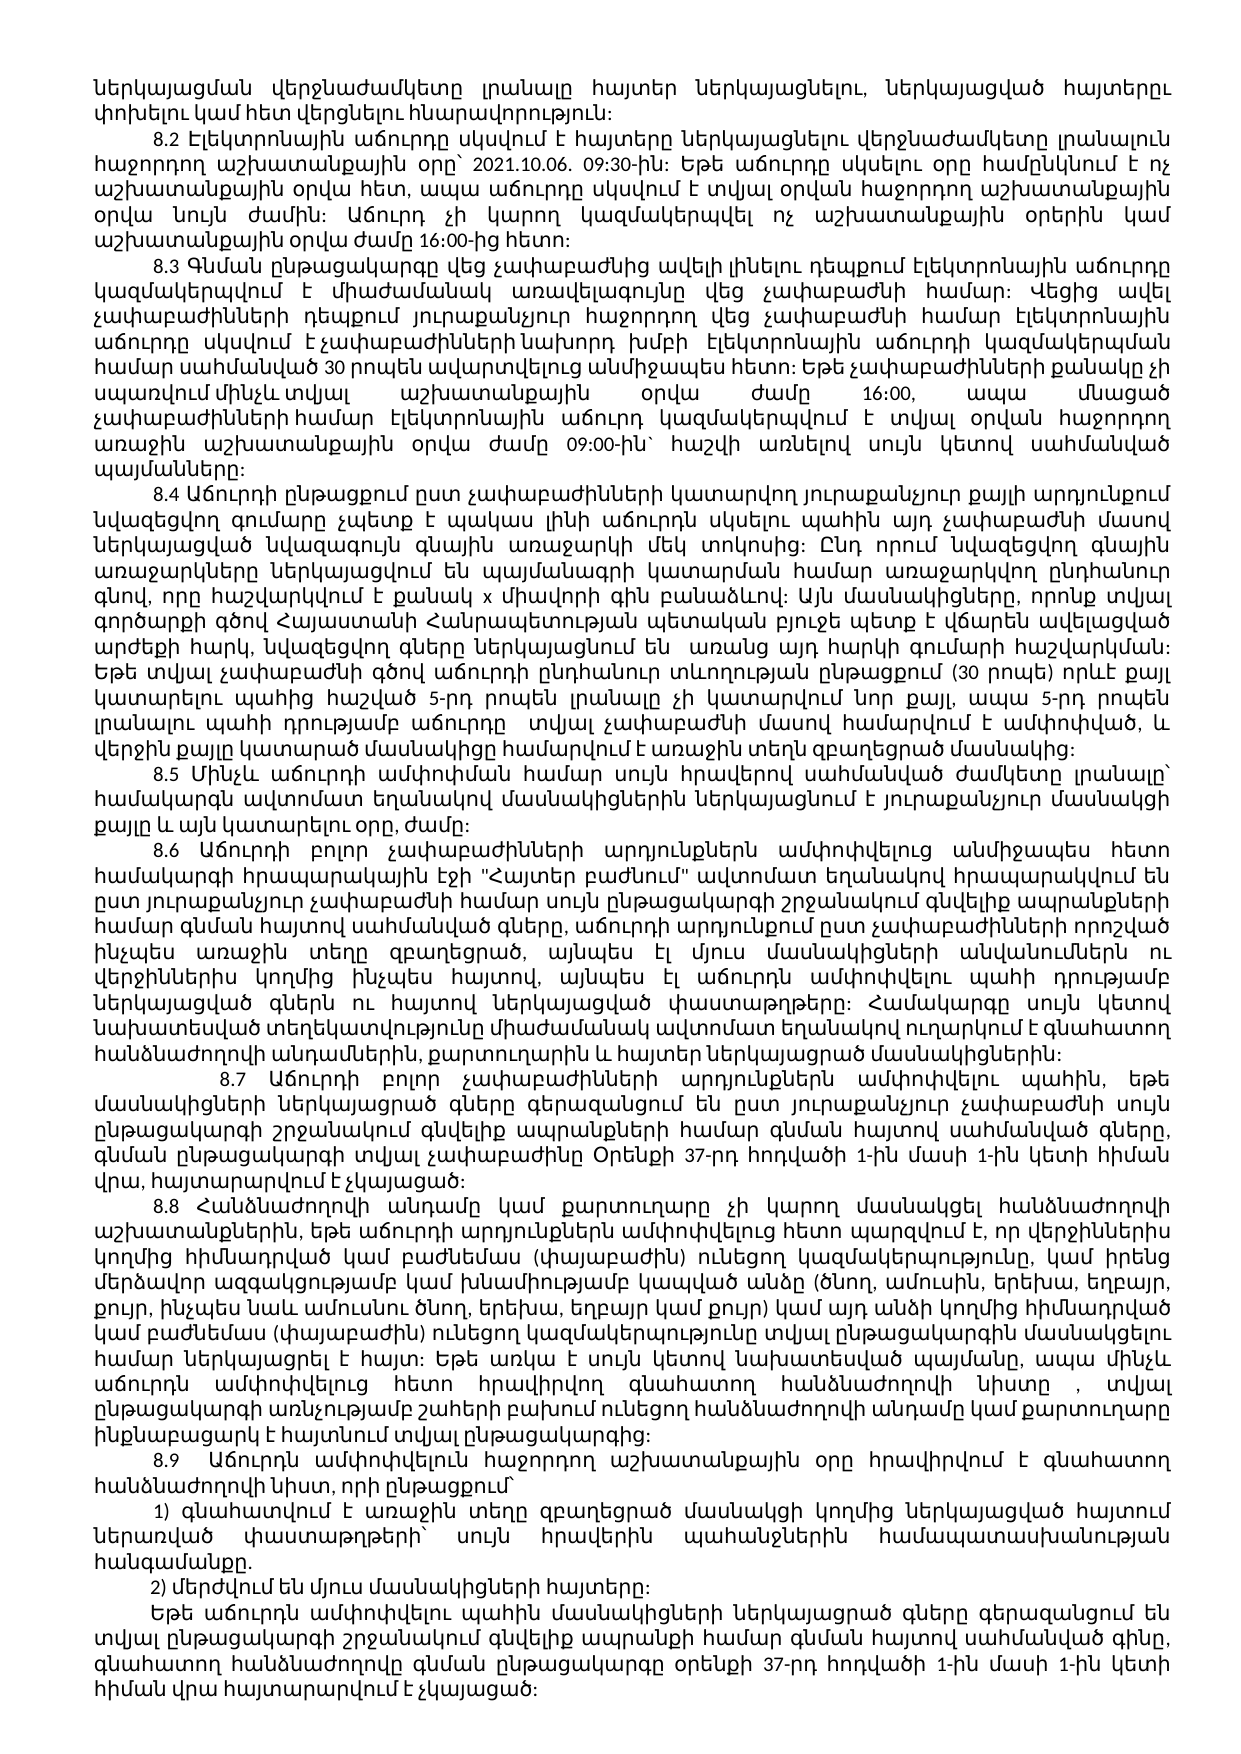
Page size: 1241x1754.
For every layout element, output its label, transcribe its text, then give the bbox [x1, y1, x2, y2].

text 8.3 Գնման ընթացակարգը վեց չափաբաժնից ավելի լինելու դեպքում էլեկտրոնային աճուրդը կազմակերպվում է միաժամանակ առավելագույնը վեց չափաբաժնի համար: Վեցից ավել չափաբաժինների դեպքում յուրաքանչյուր հաջորդող վեց չափաբաժնի համար էլեկտրոնային աճուրդը սկսվում է չափաբաժինների նախորդ խմբի էլեկտրոնային աճուրդի կազմակերպման համար սահմանված 30 րոպեն ավարտվելուց անմիջապես հետո: Եթե չափաբաժինների քանակը չի սպառվում մինչև տվյալ աշխատանքային օրվա ժամը 16։00, ապա մնացած չափաբաժինների համար էլեկտրոնային աճուրդ կազմակերպվում է տվյալ օրվան հաջորդող առաջին աշխատանքային օրվա ժամը 09:00-ին` հաշվի առնելով սույն կետով սահմանված պայմանները: [94, 253, 1171, 482]
text 8.9 Աճուրդն ամփոփվելուն հաջորդող աշխատանքային օրը հրավիրվում է գնահատող հանձնաժողովի նիստ, որի ընթացքում՝ [94, 1447, 1171, 1498]
text 8.5 Մինչև աճուրդի ամփոփման համար սույն հրավերով սահմանված ժամկետը լրանալը՝ համակարգն ավտոմատ եղանակով մասնակիցներին ներկայացնում է յուրաքանչյուր մասնակցի քայլը և այն կատարելու օրը, ժամը: [94, 761, 1171, 837]
text 8.7 Աճուրդի բոլոր չափաբաժինների արդյունքներն ամփոփվելու պահին, եթե մասնակիցների ներկայացրած գները գերազանցում են ըստ յուրաքանչյուր չափաբաժնի սույն ընթացակարգի շրջանակում գնվելիք ապրանքների համար գնման հայտով սահմանված գները, գնման ընթացակարգի տվյալ չափաբաժինը Օրենքի 37-րդ հոդվածի 1-ին մասի 1-ին կետի հիման վրա, հայտարարվում է չկայացած: [94, 1066, 1171, 1193]
text 1) գնահատվում է առաջին տեղը զբաղեցրած մասնակցի կողմից ներկայացված հայտում ներառված փաստաթղթերի՝ սույն հրավերին պահանջներին համապատասխանության հանգամանքը. [94, 1498, 1171, 1574]
text 2) մերժվում են մյուս մասնակիցների հայտերը: [94, 1574, 1171, 1600]
text Եթե աճուրդն ամփոփվելու պահին մասնակիցների ներկայացրած գները գերազանցում են տվյալ ընթացակարգի շրջանակում գնվելիք ապրանքի համար գնման հայտով սահմանված գինը, գնահատող հանձնաժողովը գնման ընթացակարգը օրենքի 37-րդ հոդվածի 1-ին մասի 1-ին կետի հիման վրա հայտարարվում է չկայացած: [94, 1600, 1171, 1702]
text 8.4 Աճուրդի ընթացքում ըստ չափաբաժինների կատարվող յուրաքանչյուր քայլի արդյունքում նվազեցվող գումարը չպետք է պակաս լինի աճուրդն սկսելու պահին այդ չափաբաժնի մասով ներկայացված նվազագույն գնային առաջարկի մեկ տոկոսից: Ընդ որում նվազեցվող գնային առաջարկները ներկայացվում են պայմանագրի կատարման համար առաջարկվող ընդհանուր գնով, որը հաշվարկվում է քանակ x միավորի գին բանաձևով: Այն մասնակիցները, որոնք տվյալ գործարքի գծով Հայաստանի Հանրապետության պետական բյուջե պետք է վճարեն ավելացված արժեքի հարկ, նվազեցվող գները ներկայացնում են առանց այդ հարկի գումարի հաշվարկման: Եթե տվյալ չափաբաժնի գծով աճուրդի ընդհանուր տևողության ընթացքում (30 րոպե) որևէ քայլ կատարելու պահից հաշված 5-րդ րոպեն լրանալը չի կատարվում նոր քայլ, ապա 5-րդ րոպեն լրանալու պահի դրությամբ աճուրդը տվյալ չափաբաժնի մասով համարվում է ամփոփված, և վերջին քայլը կատարած մասնակիցը համարվում է առաջին տեղն զբաղեցրած մասնակից: [94, 482, 1171, 761]
text 8.6 Աճուրդի բոլոր չափաբաժինների արդյունքներն ամփոփվելուց անմիջապես հետո համակարգի հրապարակային էջի "Հայտեր բաժնում" ավտոմատ եղանակով հրապարակվում են ըստ յուրաքանչյուր չափաբաժնի համար սույն ընթացակարգի շրջանակում գնվելիք ապրանքների համար գնման հայտով սահմանված գները, աճուրդի արդյունքում ըստ չափաբաժինների որոշված ինչպես առաջին տեղը զբաղեցրած, այնպես էլ մյուս մասնակիցների անվանումներն ու վերջիններիս կողմից ինչպես հայտով, այնպես էլ աճուրդն ամփոփվելու պահի դրությամբ ներկայացված գներն ու հայտով ներկայացված փաստաթղթերը: Համակարգը սույն կետով նախատեսված տեղեկատվությունը միաժամանակ ավտոմատ եղանակով ուղարկում է գնահատող հանձնաժողովի անդամներին, քարտուղարին և հայտեր ներկայացրած մասնակիցներին: [94, 837, 1171, 1066]
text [94, 75, 1171, 126]
text 8.8 Հանձնաժողովի անդամը կամ քարտուղարը չի կարող մասնակցել հանձնաժողովի աշխատանքներին, եթե աճուրդի արդյունքներն ամփոփվելուց հետո պարզվում է, որ վերջիններիս կողմից հիմնադրված կամ բաժնեմաս (փայաբաժին) ունեցող կազմակերպությունը, կամ իրենց մերձավոր ազգակցությամբ կամ խնամիությամբ կապված անձը (ծնող, ամուսին, երեխա, եղբայր, քույր, ինչպես նաև ամուսնու ծնող, երեխա, եղբայր կամ քույր) կամ այդ անձի կողմից հիմնադրված կամ բաժնեմաս (փայաբաժին) ունեցող կազմակերպությունը տվյալ ընթացակարգին մասնակցելու համար ներկայացրել է հայտ: Եթե առկա է սույն կետով նախատեսված պայմանը, ապա մինչև աճուրդն ամփոփվելուց հետո հրավիրվող գնահատող հանձնաժողովի նիստը , տվյալ ընթացակարգի առնչությամբ շահերի բախում ունեցող հանձնաժողովի անդամը կամ քարտուղարը ինքնաբացարկ է հայտնում տվյալ ընթացակարգից: [94, 1193, 1171, 1447]
text 8.2 Էլեկտրոնային աճուրդը սկսվում է հայտերը ներկայացնելու վերջնաժամկետը լրանալուն հաջորդող աշխատանքային օրը՝ 2021.10.06. 09:30 -ին: Եթե աճուրդը սկսելու օրը համընկնում է ոչ աշխատանքային օրվա հետ, ապա աճուրդը սկսվում է տվյալ օրվան հաջորդող աշխատանքային օրվա նույն ժամին: Աճուրդ չի կարող կազմակերպվել ոչ աշխատանքային օրերին կամ աշխատանքային օրվա ժամը 16։00-ից հետո: [94, 126, 1171, 253]
